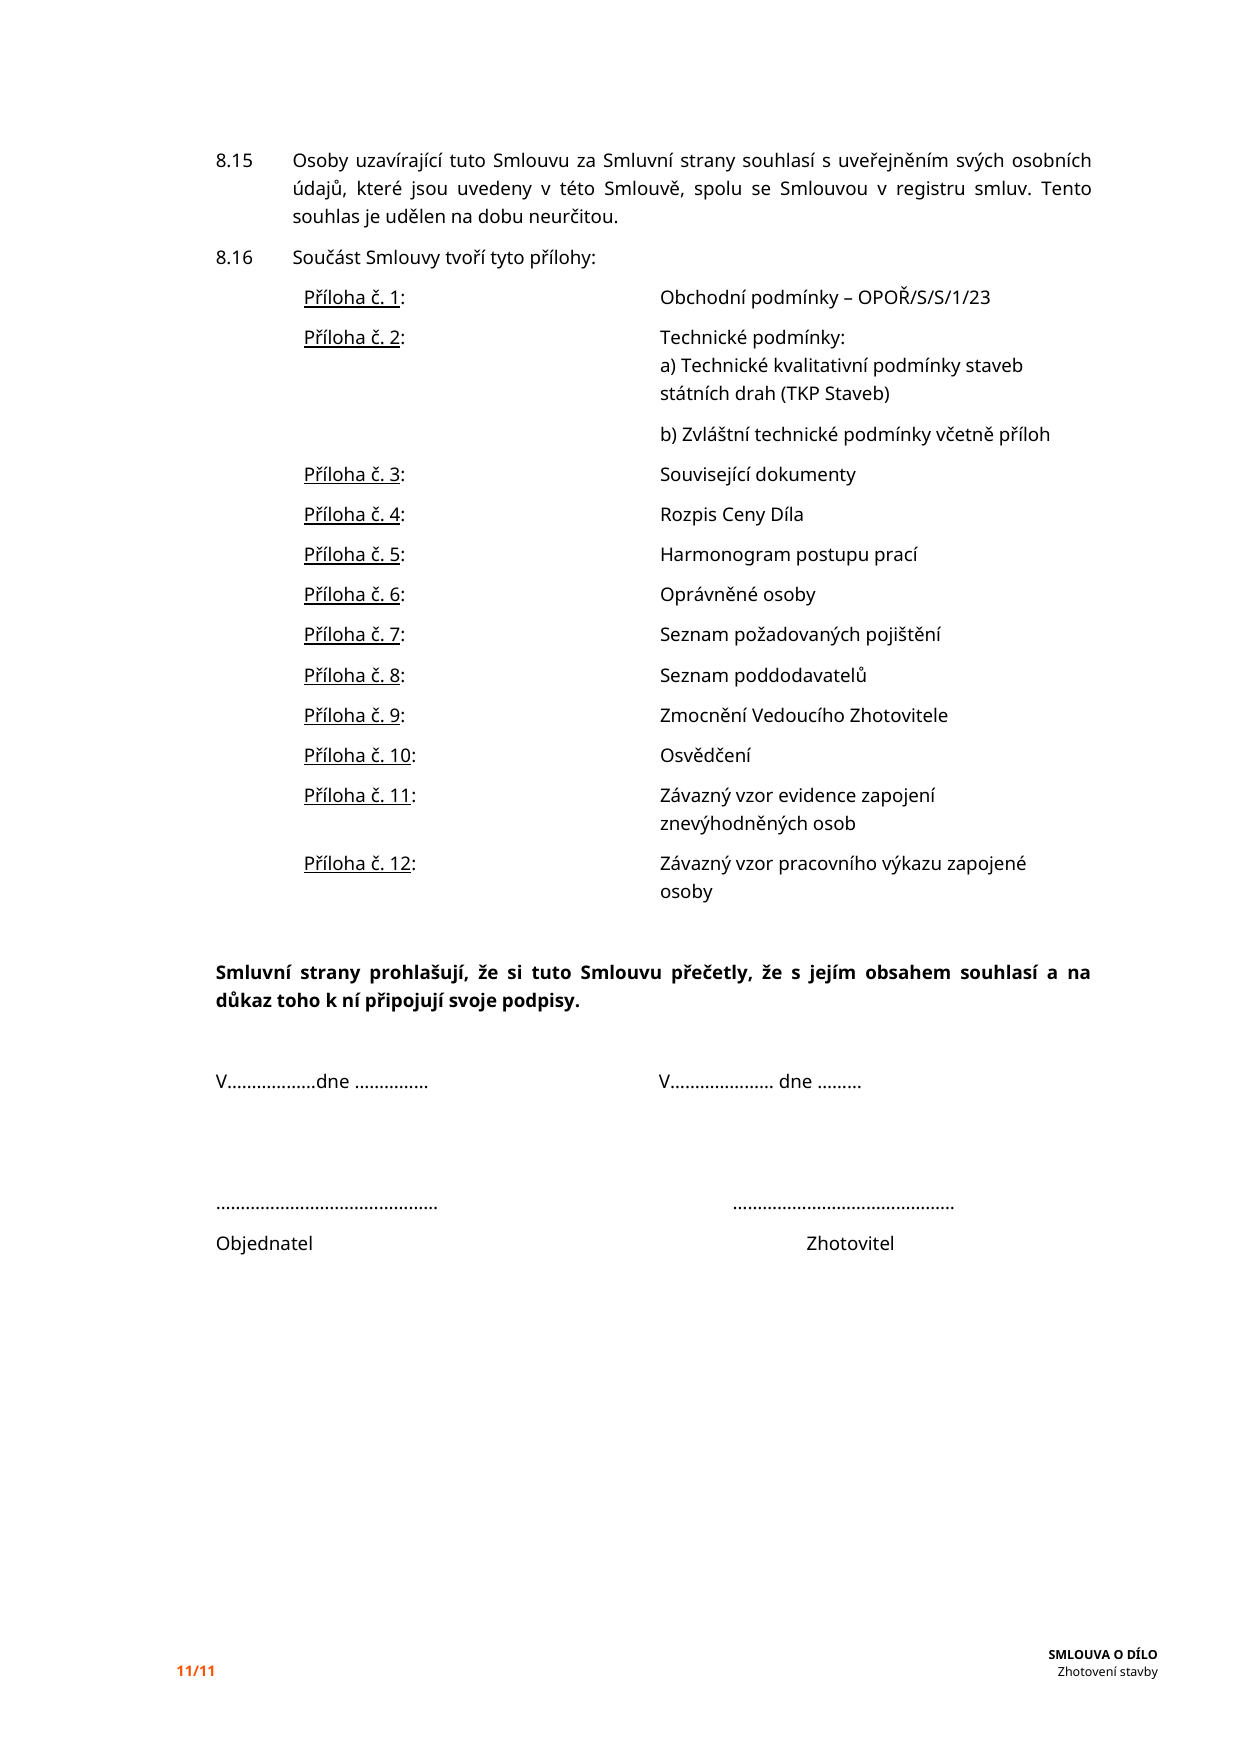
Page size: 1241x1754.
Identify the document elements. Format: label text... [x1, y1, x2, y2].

table_cell Příloha č. 11: [216, 782, 572, 850]
table_cell Související dokumenty [572, 461, 1093, 501]
table_cell Příloha č. 8: [216, 662, 572, 702]
table_cell Seznam poddodavatelů [572, 662, 1093, 702]
table_header Příloha č. 1: [216, 285, 572, 325]
text Smluvní strany prohlašují, že si tuto Smlouvu přečetly, že s jejím obsahem souhlasí a na důkaz toho k ní připojují svoje podpisy. [216, 959, 1093, 1012]
table_cell Harmonogram postupu prací [572, 542, 1093, 582]
table_cell Závazný vzor pracovního výkazu zapojené osoby [572, 850, 1093, 918]
text Osoby uzavírající tuto Smlouvu za Smluvní strany souhlasí s uveřejněním svých osobních údajů, které jsou uvedeny v této Smlouvě, spolu se Smlouvou v registru smluv. Tento souhlas je udělen na dobu neurčitou. [216, 147, 1093, 229]
table_cell Příloha č. 12: [216, 850, 572, 918]
table_cell Oprávněné osoby [572, 582, 1093, 622]
table_cell Příloha č. 9: [216, 702, 572, 742]
text Objednatel Zhotovitel [216, 1230, 1093, 1256]
table_cell Příloha č. 5: [216, 542, 572, 582]
table_cell Rozpis Ceny Díla [572, 501, 1093, 542]
table_cell Příloha č. 6: [216, 582, 572, 622]
table_cell Osvědčení [572, 742, 1093, 782]
table_cell Příloha č. 3: [216, 461, 572, 501]
table_cell Závazný vzor evidence zapojení znevýhodněných osob [572, 782, 1093, 850]
table_cell Zmocnění Vedoucího Zhotovitele [572, 702, 1093, 742]
text V………………dne …………… V………………… dne ……… [216, 1068, 1093, 1093]
text Součást Smlouvy tvoří tyto přílohy: [216, 244, 1093, 269]
table_cell Seznam požadovaných pojištění [572, 622, 1093, 662]
table_cell Příloha č. 4: [216, 501, 572, 542]
table_cell Příloha č. 10: [216, 742, 572, 782]
table_cell Příloha č. 7: [216, 622, 572, 662]
table_cell Příloha č. 2: [216, 325, 572, 461]
text ……………………………………… ……………………………………… [216, 1189, 1093, 1215]
table_header Obchodní podmínky – OPOŘ/S/S/1/23 [572, 285, 1093, 325]
table_cell Technické podmínky: a) Technické kvalitativní podmínky staveb státních drah (TKP Staveb) b) Zvláštní technické podmínky včetně příloh [572, 325, 1093, 461]
